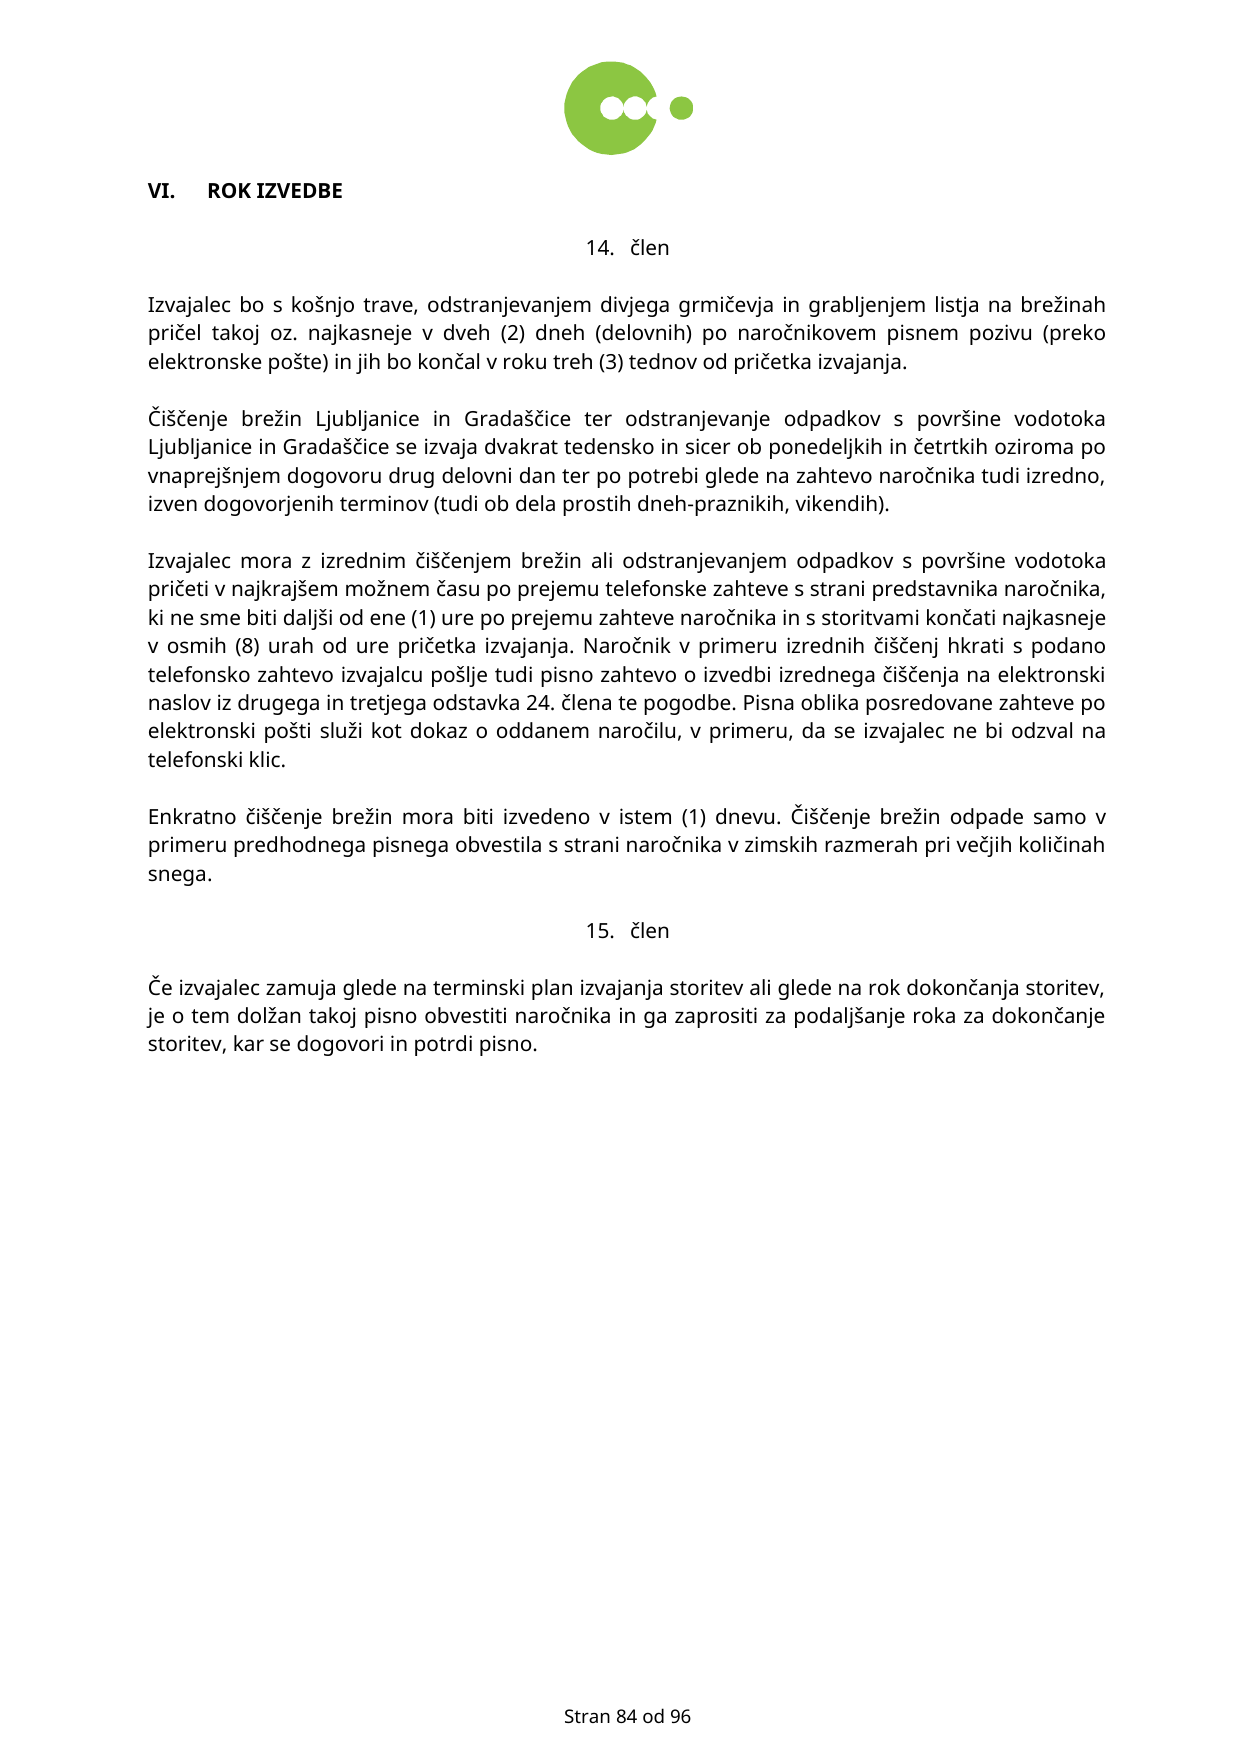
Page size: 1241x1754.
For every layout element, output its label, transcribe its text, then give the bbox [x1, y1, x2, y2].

text Izvajalec bo s košnjo trave, odstranjevanjem divjega grmičevja in grabljenjem listja na brežinah pričel takoj oz. najkasneje v dveh (2) dneh (delovnih) po naročnikovem pisnem pozivu (preko elektronske pošte) in jih bo končal v roku treh (3) tednov od pričetka izvajanja. [148, 290, 1107, 375]
text Čiščenje brežin Ljubljanice in Gradaščice ter odstranjevanje odpadkov s površine vodotoka Ljubljanice in Gradaščice se izvaja dvakrat tedensko in sicer ob ponedeljkih in četrtkih oziroma po vnaprejšnjem dogovoru drug delovni dan ter po potrebi glede na zahtevo naročnika tudi izredno, izven dogovorjenih terminov (tudi ob dela prostih dneh-praznikih, vikendih). [148, 404, 1107, 518]
list člen [148, 916, 1107, 944]
text Enkratno čiščenje brežin mora biti izvedeno v istem (1) dnevu. Čiščenje brežin odpade samo v primeru predhodnega pisnega obvestila s strani naročnika v zimskih razmerah pri večjih količinah snega. [148, 802, 1107, 887]
list ROK IZVEDBE [148, 176, 1107, 205]
list člen [148, 233, 1107, 262]
text Izvajalec mora z izrednim čiščenjem brežin ali odstranjevanjem odpadkov s površine vodotoka pričeti v najkrajšem možnem času po prejemu telefonske zahteve s strani predstavnika naročnika, ki ne sme biti daljši od ene (1) ure po prejemu zahteve naročnika in s storitvami končati najkasneje v osmih (8) urah od ure pričetka izvajanja. Naročnik v primeru izrednih čiščenj hkrati s podano telefonsko zahtevo izvajalcu pošlje tudi pisno zahtevo o izvedbi izrednega čiščenja na elektronski naslov iz drugega in tretjega odstavka 24. člena te pogodbe. Pisna oblika posredovane zahteve po elektronski pošti služi kot dokaz o oddanem naročilu, v primeru, da se izvajalec ne bi odzval na telefonski klic. [148, 546, 1107, 773]
text Če izvajalec zamuja glede na terminski plan izvajanja storitev ali glede na rok dokončanja storitev, je o tem dolžan takoj pisno obvestiti naročnika in ga zaprositi za podaljšanje roka za dokončanje storitev, kar se dogovori in potrdi pisno. [148, 973, 1107, 1058]
